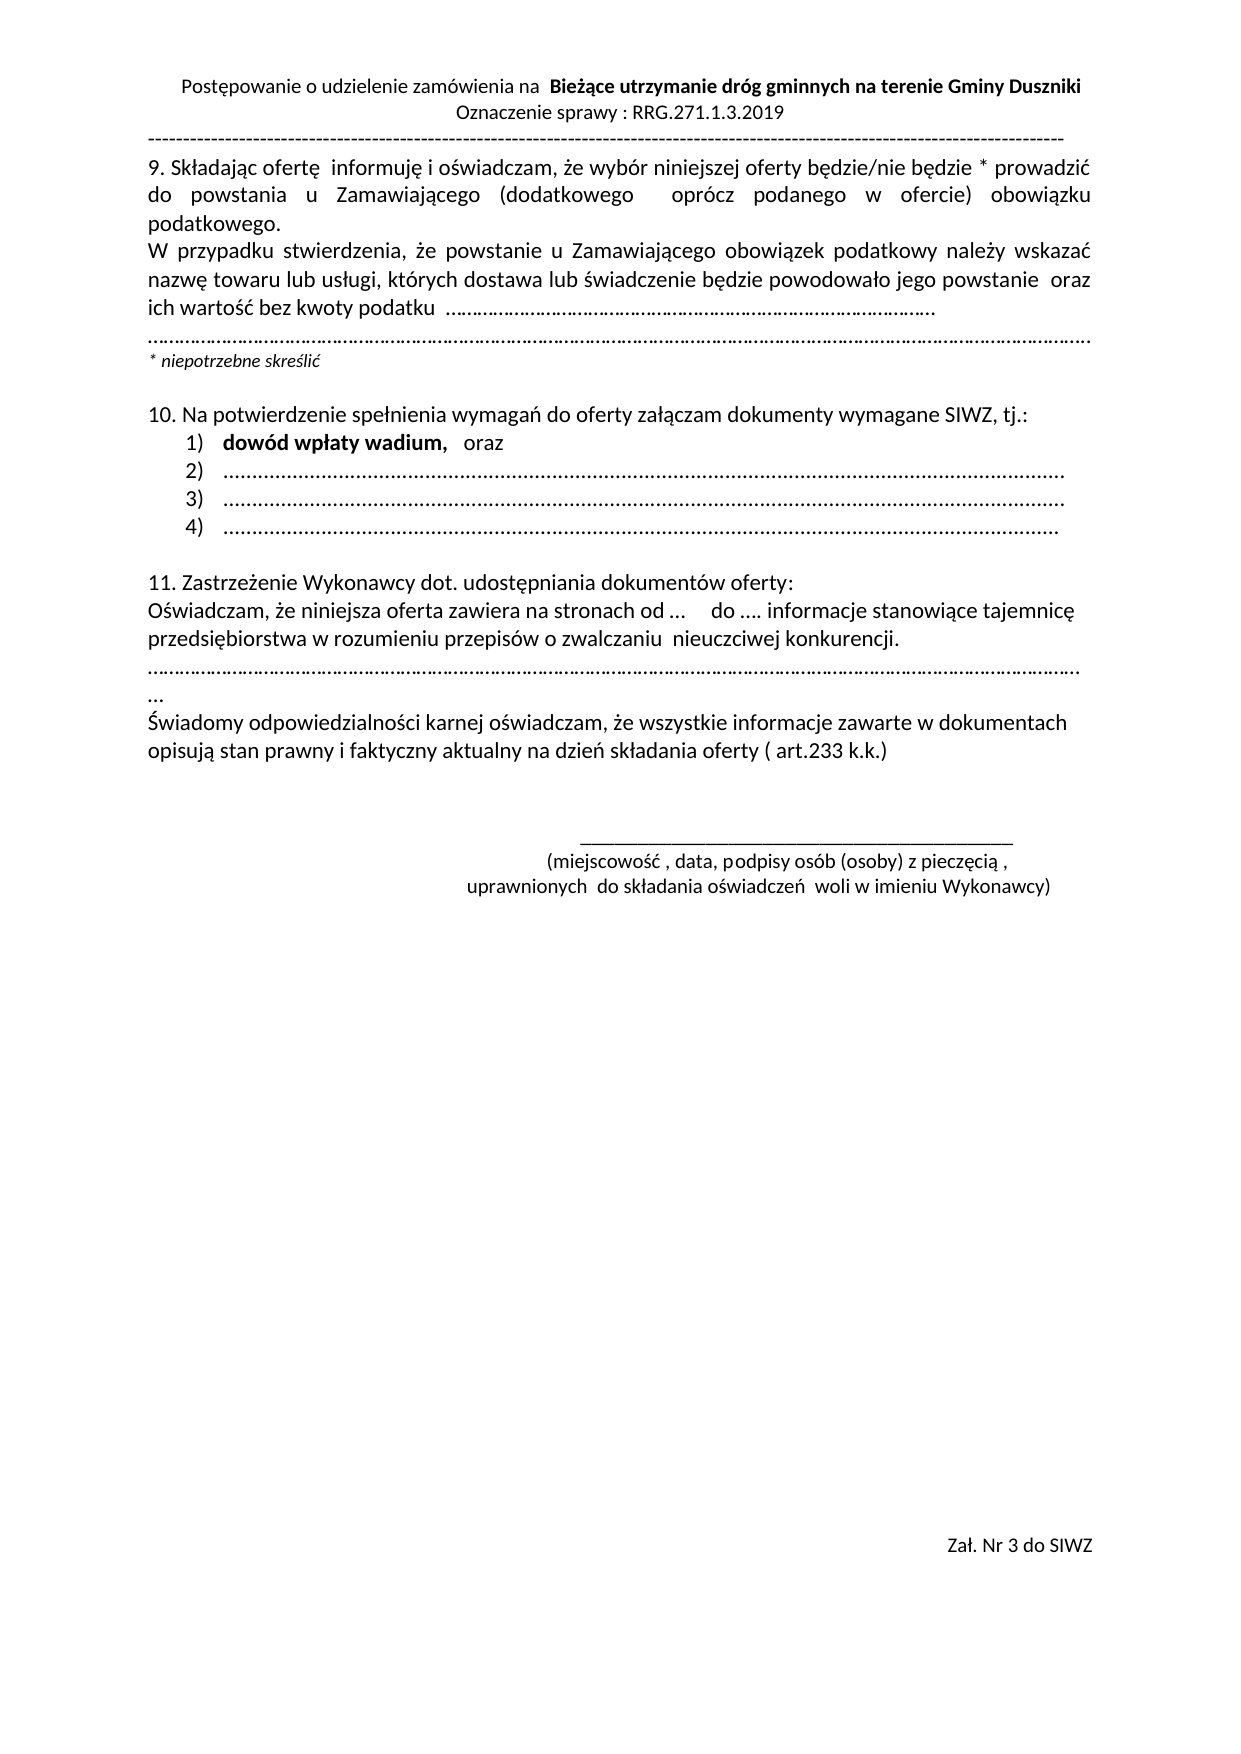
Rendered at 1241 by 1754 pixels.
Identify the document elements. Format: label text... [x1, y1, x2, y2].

list ................................................................................................................................................. [185, 512, 1093, 540]
text ……………………………………………………………………………………………………………………………………………………………… [148, 652, 1093, 708]
text 10. Na potwierdzenie spełnienia wymagań do oferty załączam dokumenty wymagane SIWZ, tj.: [148, 400, 1093, 428]
text W przypadku stwierdzenia, że powstanie u Zamawiającego obowiązek podatkowy należy wskazać nazwę towaru lub usługi, których dostawa lub świadczenie będzie powodowało jego powstanie oraz ich wartość bez kwoty podatku ………………………………………………………………………………… [148, 237, 1093, 321]
list .................................................................................................................................................. [185, 484, 1093, 512]
text uprawnionych do składania oświadczeń woli w imieniu Wykonawcy) [148, 873, 1093, 899]
list .................................................................................................................................................. [185, 456, 1093, 484]
text Zał. Nr 3 do SIWZ [694, 1532, 1093, 1557]
text (miejscowość , data, podpisy osób (osoby) z pieczęcią , [148, 848, 1093, 873]
text Oświadczam, że niniejsza oferta zawiera na stronach od … do …. informacje stanowiące tajemnicę przedsiębiorstwa w rozumieniu przepisów o zwalczaniu nieuczciwej konkurencji. [148, 596, 1093, 652]
text …………………………………………………………………………………………………………………………………………………………….. [148, 321, 1093, 349]
text 11. Zastrzeżenie Wykonawcy dot. udostępniania dokumentów oferty: [148, 568, 1093, 596]
text 9. Składając ofertę informuję i oświadczam, że wybór niniejszej oferty będzie/nie będzie * prowadzić do powstania u Zamawiającego (dodatkowego oprócz podanego w ofercie) obowiązku podatkowego. [148, 153, 1093, 237]
text Świadomy odpowiedzialności karnej oświadczam, że wszystkie informacje zawarte w dokumentach opisują stan prawny i faktyczny aktualny na dzień składania oferty ( art.233 k.k.) [148, 708, 1093, 764]
text * niepotrzebne skreślić [148, 349, 1093, 372]
text ______________________________________ [148, 820, 1093, 848]
list dowód wpłaty wadium, oraz [185, 428, 1093, 456]
